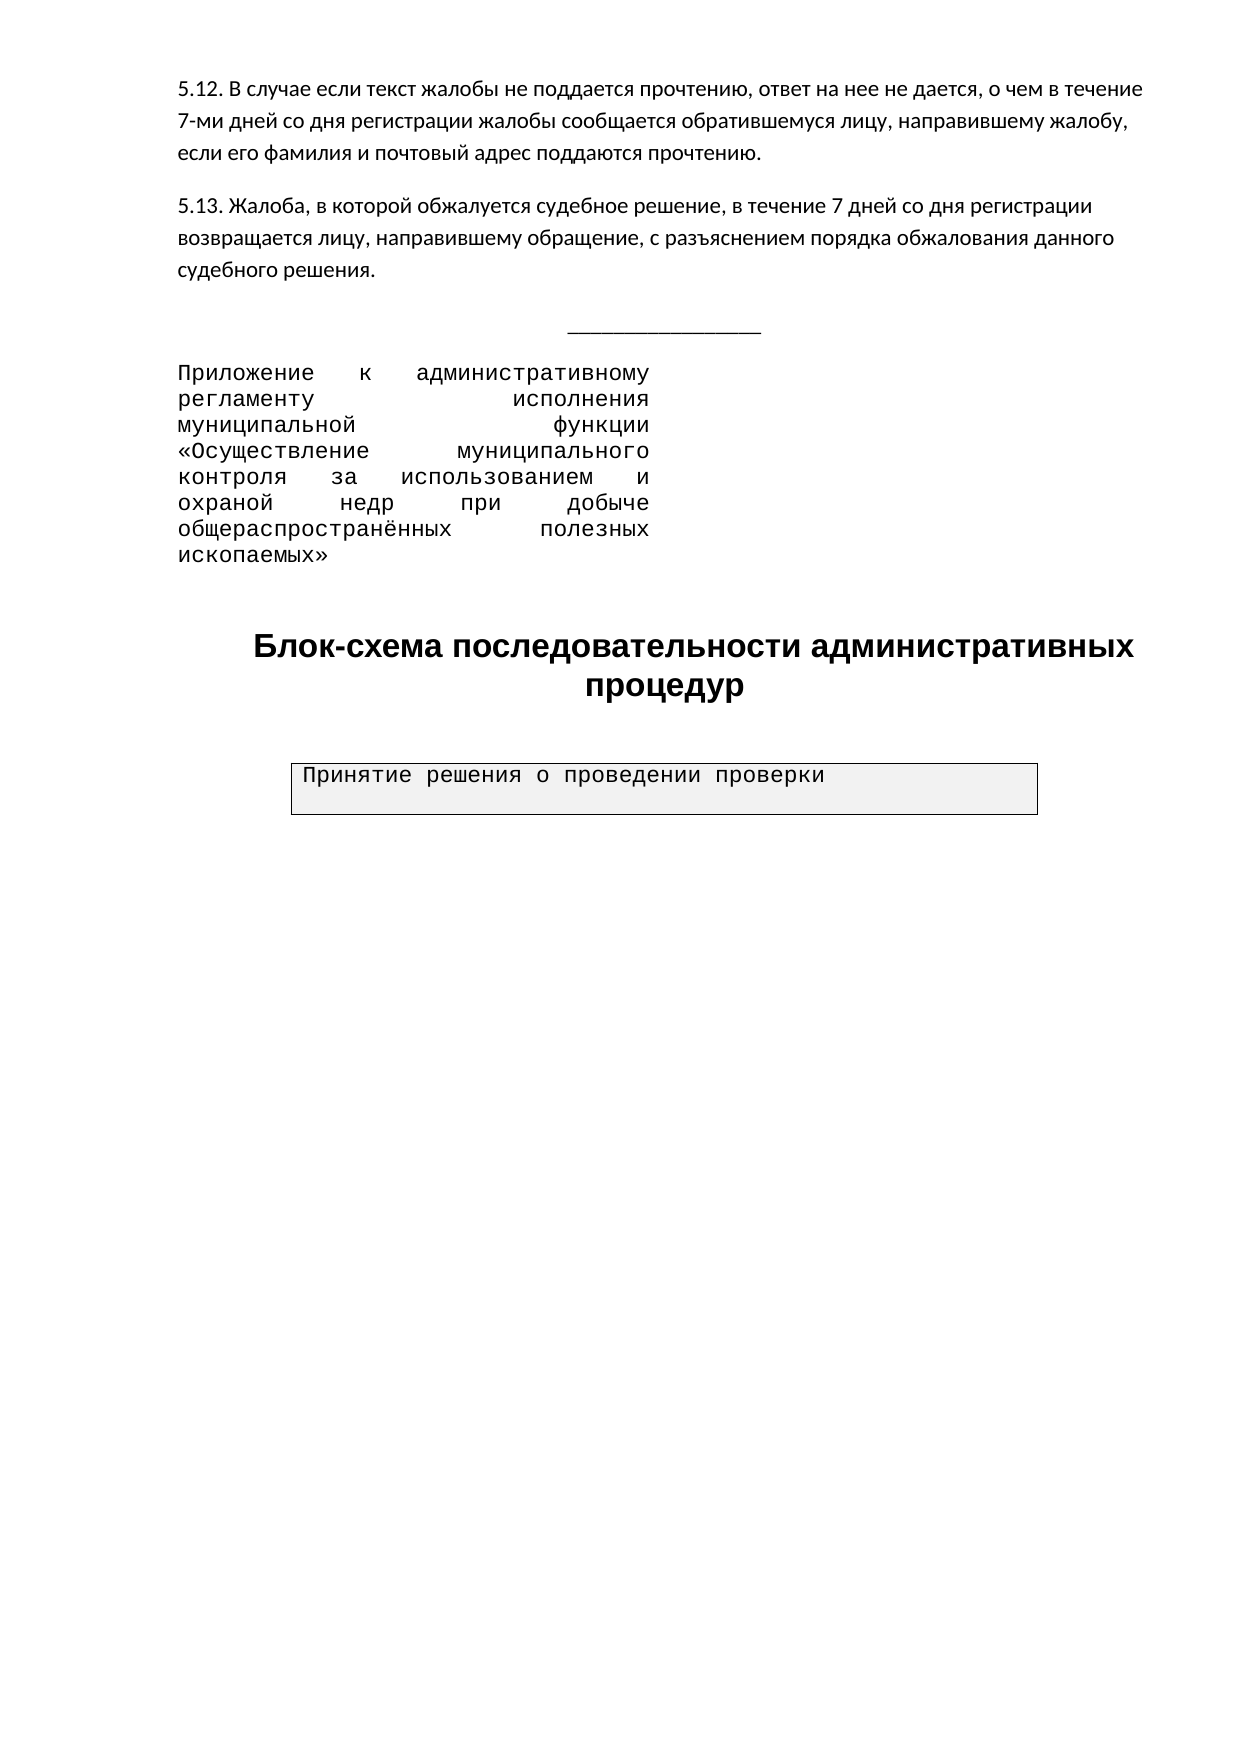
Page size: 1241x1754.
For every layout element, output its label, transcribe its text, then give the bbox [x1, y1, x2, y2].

text 5.12. В случае если текст жалобы не поддается прочтению, ответ на нее не дается, о чем в течение 7-ми дней со дня регистрации жалобы сообщается обратившемуся лицу, направившему жалобу, если его фамилия и почтовый адрес поддаются прочтению. [177, 74, 1152, 166]
title Блок-схема последовательности административных процедур [177, 626, 1152, 703]
text Приложение к административному регламенту исполнения муниципальной функции «Осуществление муниципального контроля за использованием и охраной недр при добыче общераспространённых полезных ископаемых» [177, 362, 650, 569]
text _________________ [177, 309, 1152, 337]
text 5.13. Жалоба, в которой обжалуется судебное решение, в течение 7 дней со дня регистрации возвращается лицу, направившему обращение, с разъяснением порядка обжалования данного судебного решения. [177, 191, 1152, 284]
table_header Принятие решения о проведении проверки [292, 764, 1037, 814]
